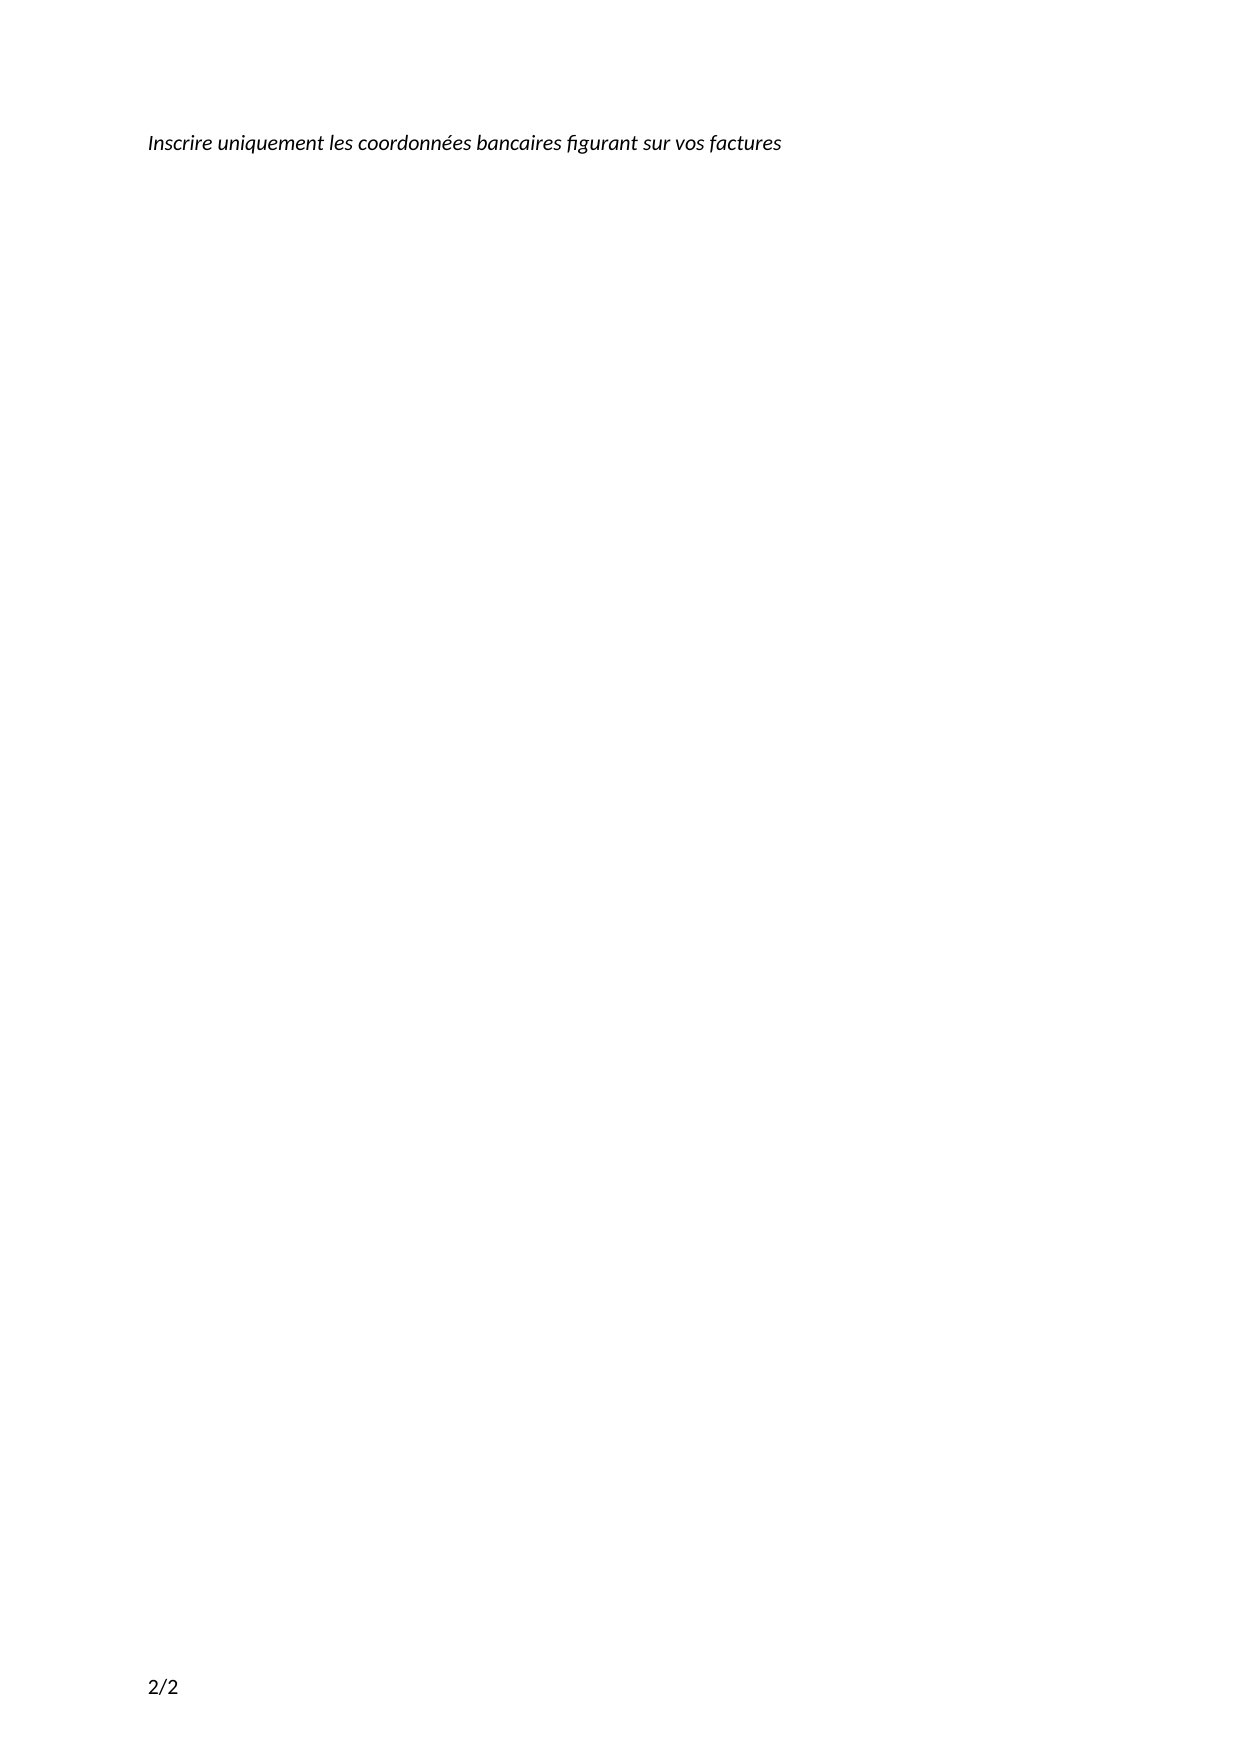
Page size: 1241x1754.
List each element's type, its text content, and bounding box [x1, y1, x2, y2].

text Inscrire uniquement les coordonnées bancaires figurant sur vos factures [148, 129, 1092, 156]
